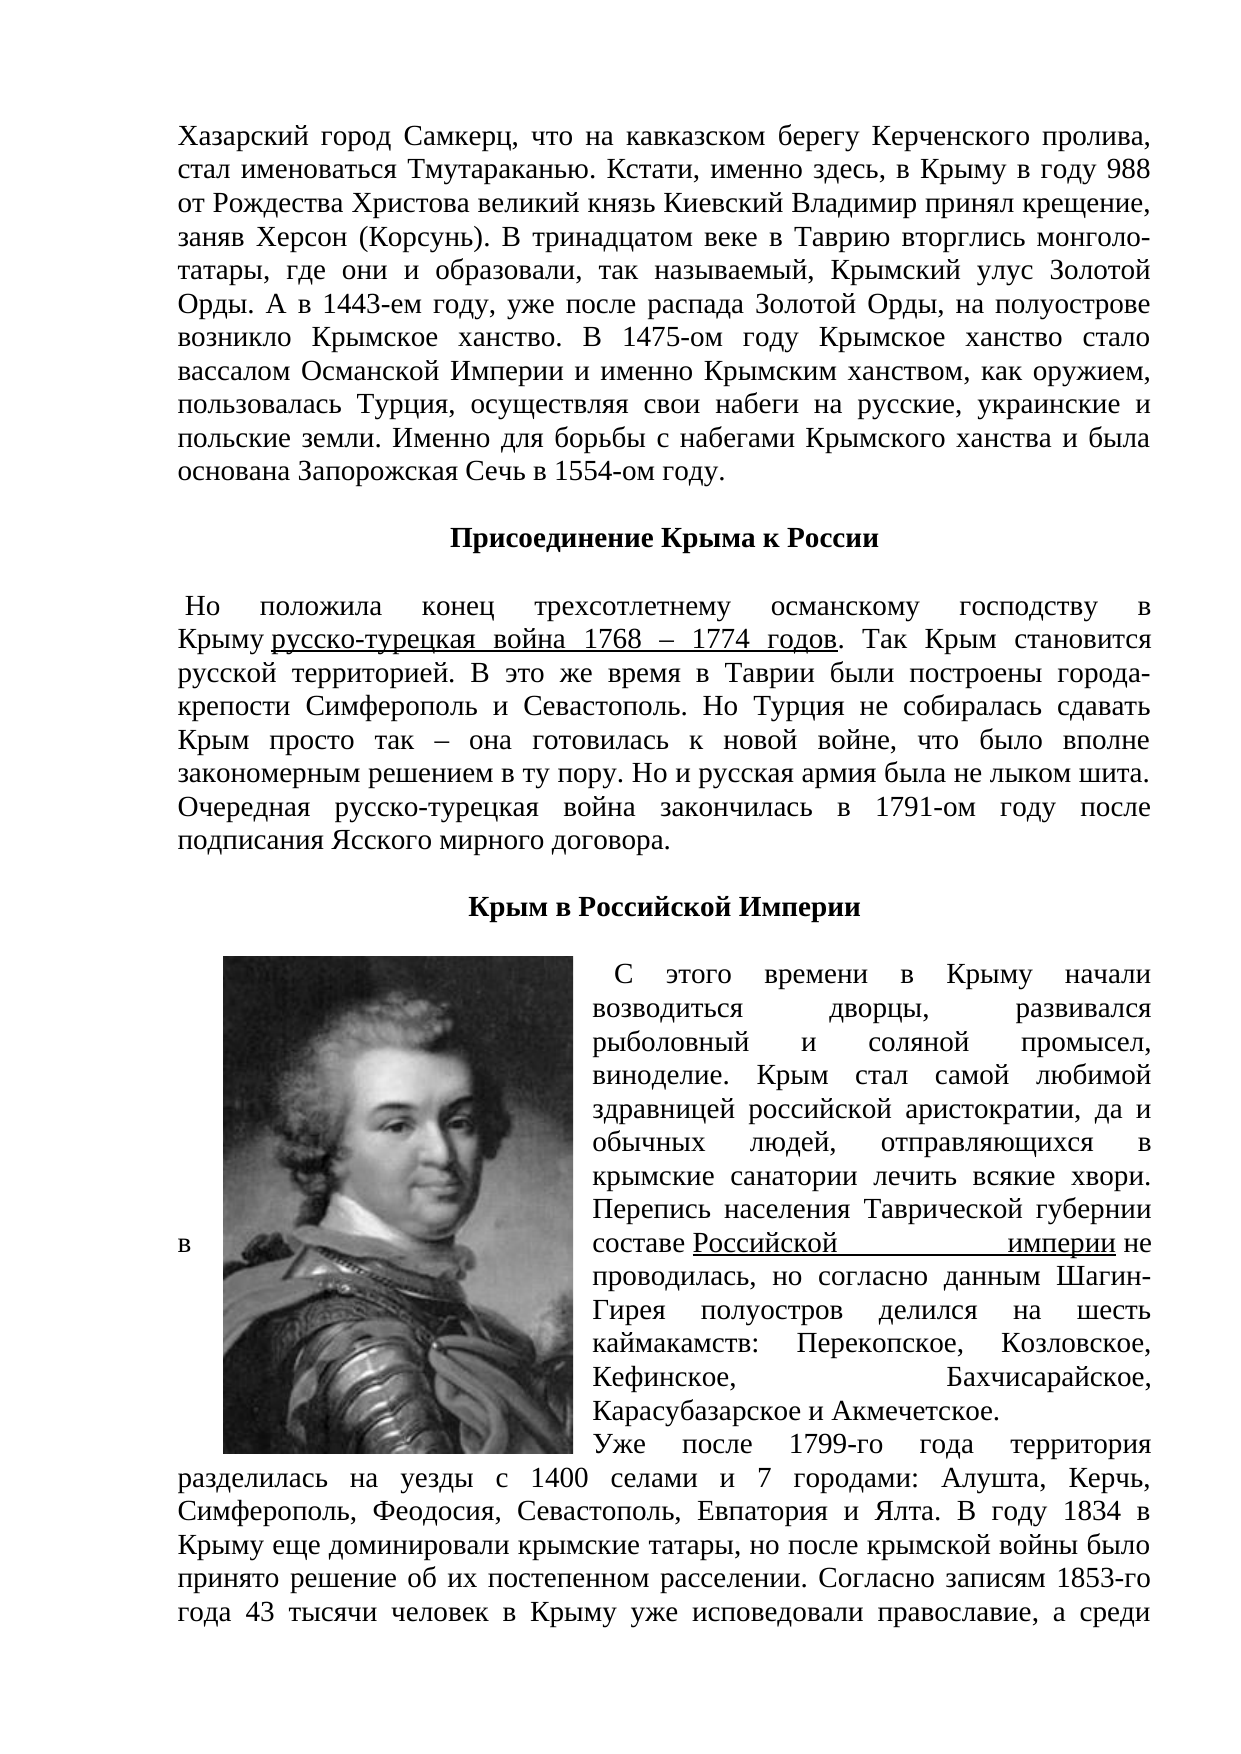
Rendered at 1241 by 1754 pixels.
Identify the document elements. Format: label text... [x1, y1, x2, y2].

text Хазарский город Самкерц, что на кавказском берегу Керченского пролива, стал именоваться Тмутараканью. Кстати, именно здесь, в Крыму в году 988 от Рождества Христова великий князь Киевский Владимир принял крещение, заняв Херсон (Корсунь). В тринадцатом веке в Таврию вторглись монголо-татары, где они и образовали, так называемый, Крымский улус Золотой Орды. А в 1443-ем году, уже после распада Золотой Орды, на полуострове возникло Крымское ханство. В 1475-ом году Крымское ханство стало вассалом Османской Империи и именно Крымским ханством, как оружием, пользовалась Турция, осуществляя свои набеги на русские, украинские и польские земли. Именно для борьбы с набегами Крымского ханства и была основана Запорожская Сечь в 1554-ом году. [177, 118, 1152, 487]
text Крым в Российской Империи [177, 856, 1152, 923]
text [177, 1426, 1152, 1627]
text Присоединение Крыма к России [177, 521, 1152, 554]
text Но положила конец трехсотлетнему османскому господству в Крыму русско-турецкая война 1768 – 1774 годов. Так Крым становится русской территорией. В это же время в Таврии были построены города-крепости Симферополь и Севастополь. Но Турция не собиралась сдавать Крым просто так – она готовилась к новой войне, что было вполне закономерным решением в ту пору. Но и русская армия была не лыком шита. Очередная русско-турецкая война закончилась в 1791-ом году после подписания Ясского мирного договора. [177, 554, 1152, 856]
picture [223, 956, 572, 1451]
